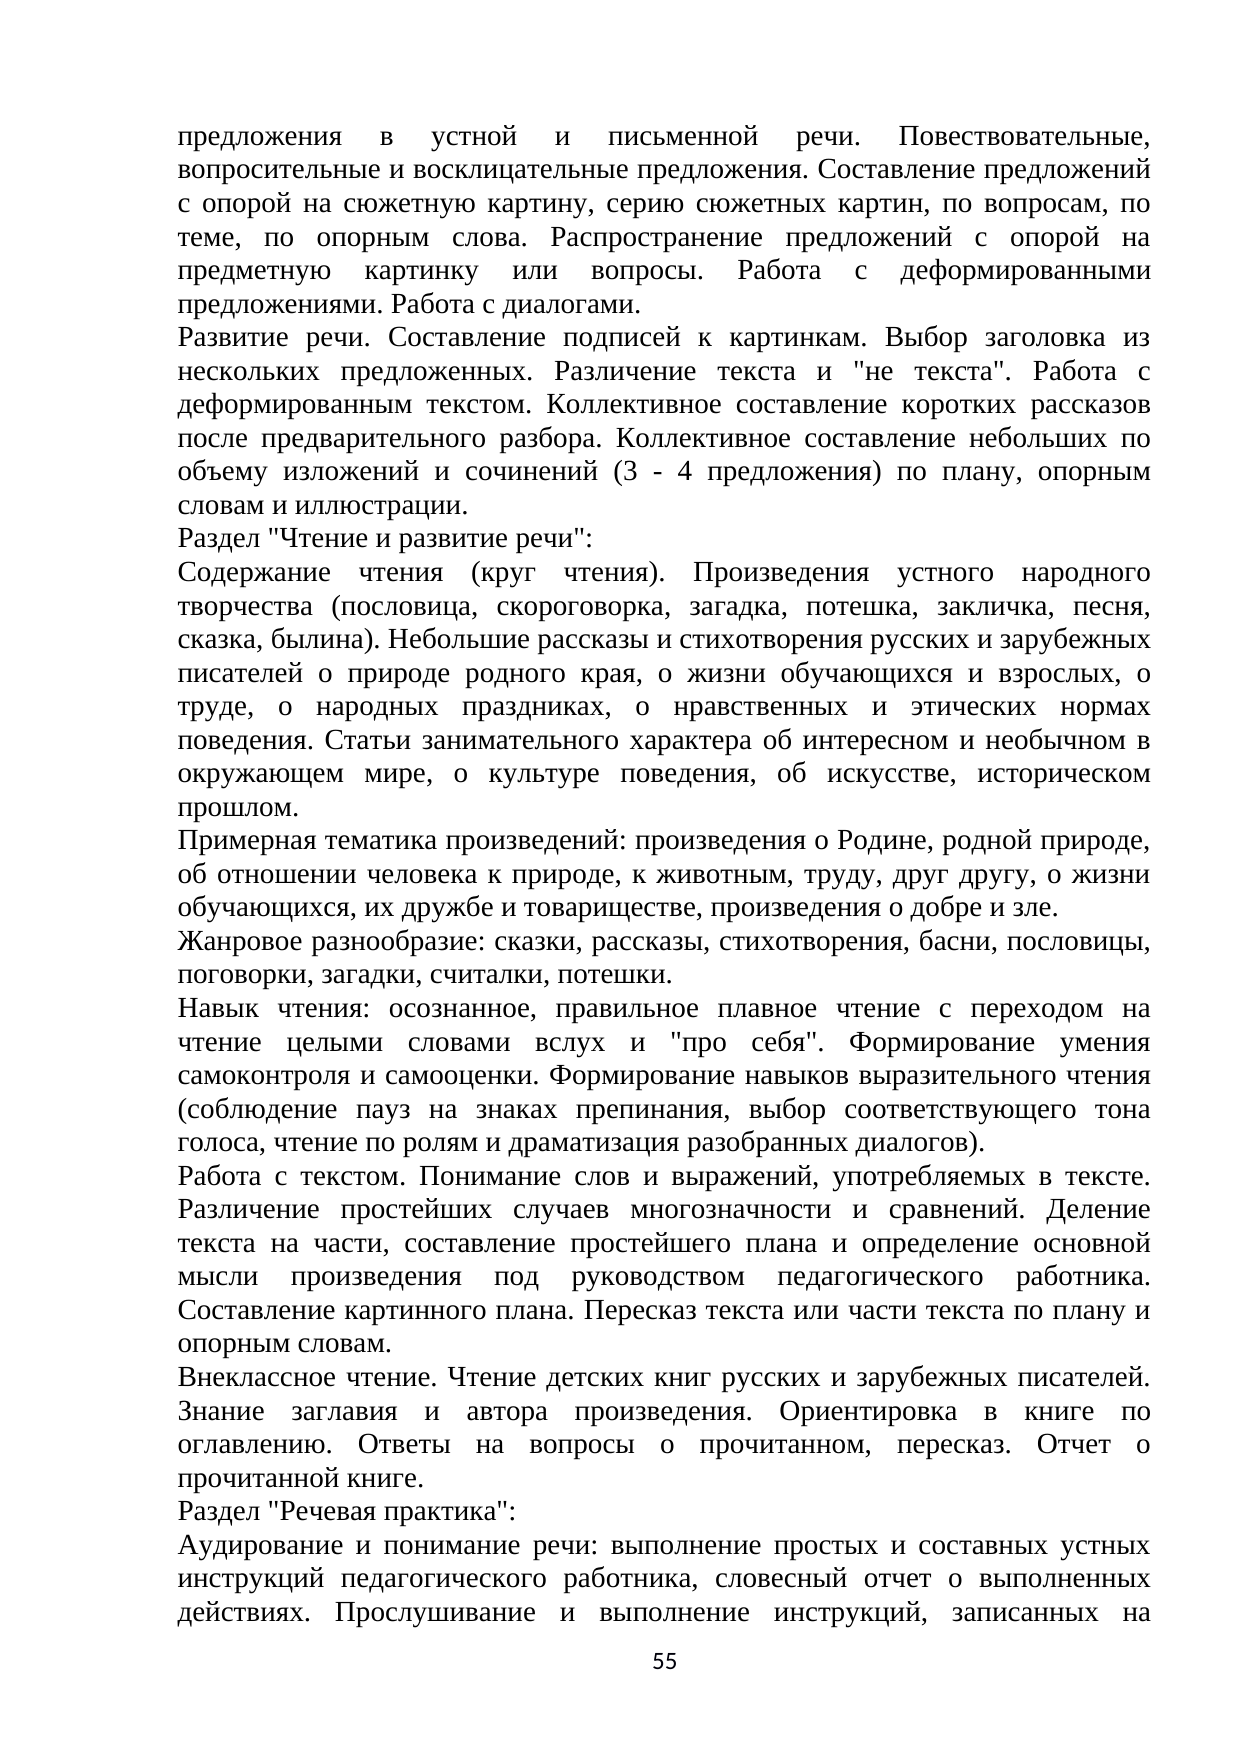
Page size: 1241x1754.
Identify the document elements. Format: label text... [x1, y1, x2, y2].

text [177, 118, 1152, 319]
text Раздел "Чтение и развитие речи": [177, 521, 1152, 554]
text Развитие речи. Составление подписей к картинкам. Выбор заголовка из нескольких предложенных. Различение текста и "не текста". Работа с деформированным текстом. Коллективное составление коротких рассказов после предварительного разбора. Коллективное составление небольших по объему изложений и сочинений (3 - 4 предложения) по плану, опорным словам и иллюстрации. [177, 319, 1152, 521]
text Навык чтения: осознанное, правильное плавное чтение с переходом на чтение целыми словами вслух и "про себя". Формирование умения самоконтроля и самооценки. Формирование навыков выразительного чтения (соблюдение пауз на знаках препинания, выбор соответствующего тона голоса, чтение по ролям и драматизация разобранных диалогов). [177, 990, 1152, 1158]
text Внеклассное чтение. Чтение детских книг русских и зарубежных писателей. Знание заглавия и автора произведения. Ориентировка в книге по оглавлению. Ответы на вопросы о прочитанном, пересказ. Отчет о прочитанной книге. [177, 1359, 1152, 1493]
text Жанровое разнообразие: сказки, рассказы, стихотворения, басни, пословицы, поговорки, загадки, считалки, потешки. [177, 923, 1152, 990]
text Примерная тематика произведений: произведения о Родине, родной природе, об отношении человека к природе, к животным, труду, друг другу, о жизни обучающихся, их дружбе и товариществе, произведения о добре и зле. [177, 822, 1152, 923]
text Раздел "Речевая практика": [177, 1493, 1152, 1527]
text Содержание чтения (круг чтения). Произведения устного народного творчества (пословица, скороговорка, загадка, потешка, закличка, песня, сказка, былина). Небольшие рассказы и стихотворения русских и зарубежных писателей о природе родного края, о жизни обучающихся и взрослых, о труде, о народных праздниках, о нравственных и этических нормах поведения. Статьи занимательного характера об интересном и необычном в окружающем мире, о культуре поведения, об искусстве, историческом прошлом. [177, 554, 1152, 822]
text Работа с текстом. Понимание слов и выражений, употребляемых в тексте. Различение простейших случаев многозначности и сравнений. Деление текста на части, составление простейшего плана и определение основной мысли произведения под руководством педагогического работника. Составление картинного плана. Пересказ текста или части текста по плану и опорным словам. [177, 1158, 1152, 1359]
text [177, 1527, 1152, 1627]
